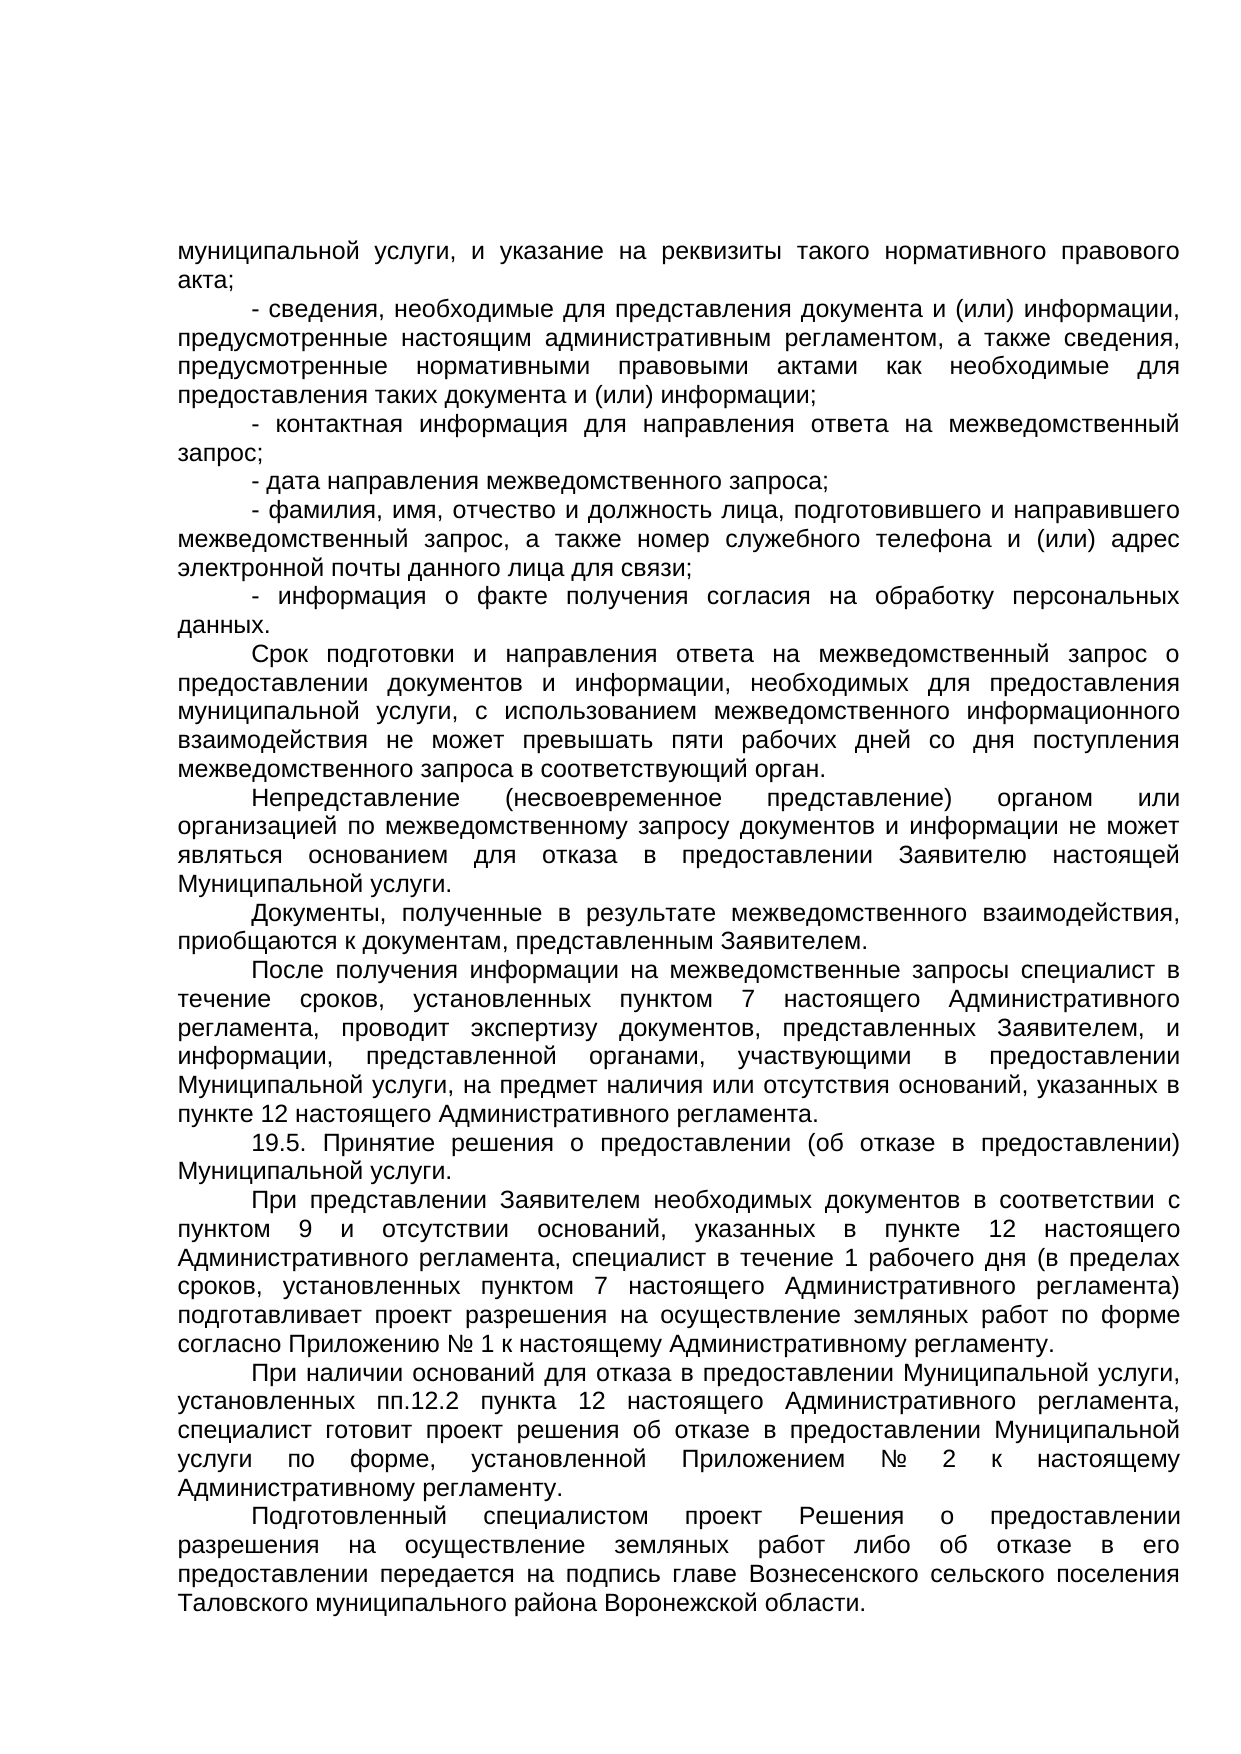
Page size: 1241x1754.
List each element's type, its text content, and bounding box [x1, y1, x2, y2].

text - контактная информация для направления ответа на межведомственный запрос; [177, 409, 1181, 466]
text Непредставление (несвоевременное представление) органом или организацией по межведомственному запросу документов и информации не может являться основанием для отказа в предоставлении Заявителю настоящей Муниципальной услуги. [177, 782, 1181, 897]
text Документы, полученные в результате межведомственного взаимодействия, приобщаются к документам, представленным Заявителем. [177, 897, 1181, 955]
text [177, 236, 1181, 294]
text При наличии оснований для отказа в предоставлении Муниципальной услуги, установленных пп.12.2 пункта 12 настоящего Административного регламента, специалист готовит проект решения об отказе в предоставлении Муниципальной услуги по форме, установленной Приложением № 2 к настоящему Административному регламенту. [177, 1357, 1181, 1501]
text Подготовленный специалистом проект Решения о предоставлении разрешения на осуществление земляных работ либо об отказе в его предоставлении передается на подпись главе Вознесенского сельского поселения Таловского муниципального района Воронежской области. [177, 1501, 1181, 1616]
text После получения информации на межведомственные запросы специалист в течение сроков, установленных пунктом 7 настоящего Административного регламента, проводит экспертизу документов, представленных Заявителем, и информации, представленной органами, участвующими в предоставлении Муниципальной услуги, на предмет наличия или отсутствия оснований, указанных в пункте 12 настоящего Административного регламента. [177, 955, 1181, 1127]
text - фамилия, имя, отчество и должность лица, подготовившего и направившего межведомственный запрос, а также номер служебного телефона и (или) адрес электронной почты данного лица для связи; [177, 495, 1181, 581]
text При представлении Заявителем необходимых документов в соответствии с пунктом 9 и отсутствии оснований, указанных в пункте 12 настоящего Административного регламента, специалист в течение 1 рабочего дня (в пределах сроков, установленных пунктом 7 настоящего Административного регламента) подготавливает проект разрешения на осуществление земляных работ по форме согласно Приложению № 1 к настоящему Административному регламенту. [177, 1185, 1181, 1357]
text Срок подготовки и направления ответа на межведомственный запрос о предоставлении документов и информации, необходимых для предоставления муниципальной услуги, с использованием межведомственного информационного взаимодействия не может превышать пяти рабочих дней со дня поступления межведомственного запроса в соответствующий орган. [177, 639, 1181, 782]
text - сведения, необходимые для представления документа и (или) информации, предусмотренные настоящим административным регламентом, а также сведения, предусмотренные нормативными правовыми актами как необходимые для предоставления таких документа и (или) информации; [177, 294, 1181, 409]
text 19.5. Принятие решения о предоставлении (об отказе в предоставлении) Муниципальной услуги. [177, 1127, 1181, 1185]
text - информация о факте получения согласия на обработку персональных данных. [177, 581, 1181, 639]
text - дата направления межведомственного запроса; [177, 466, 1181, 495]
